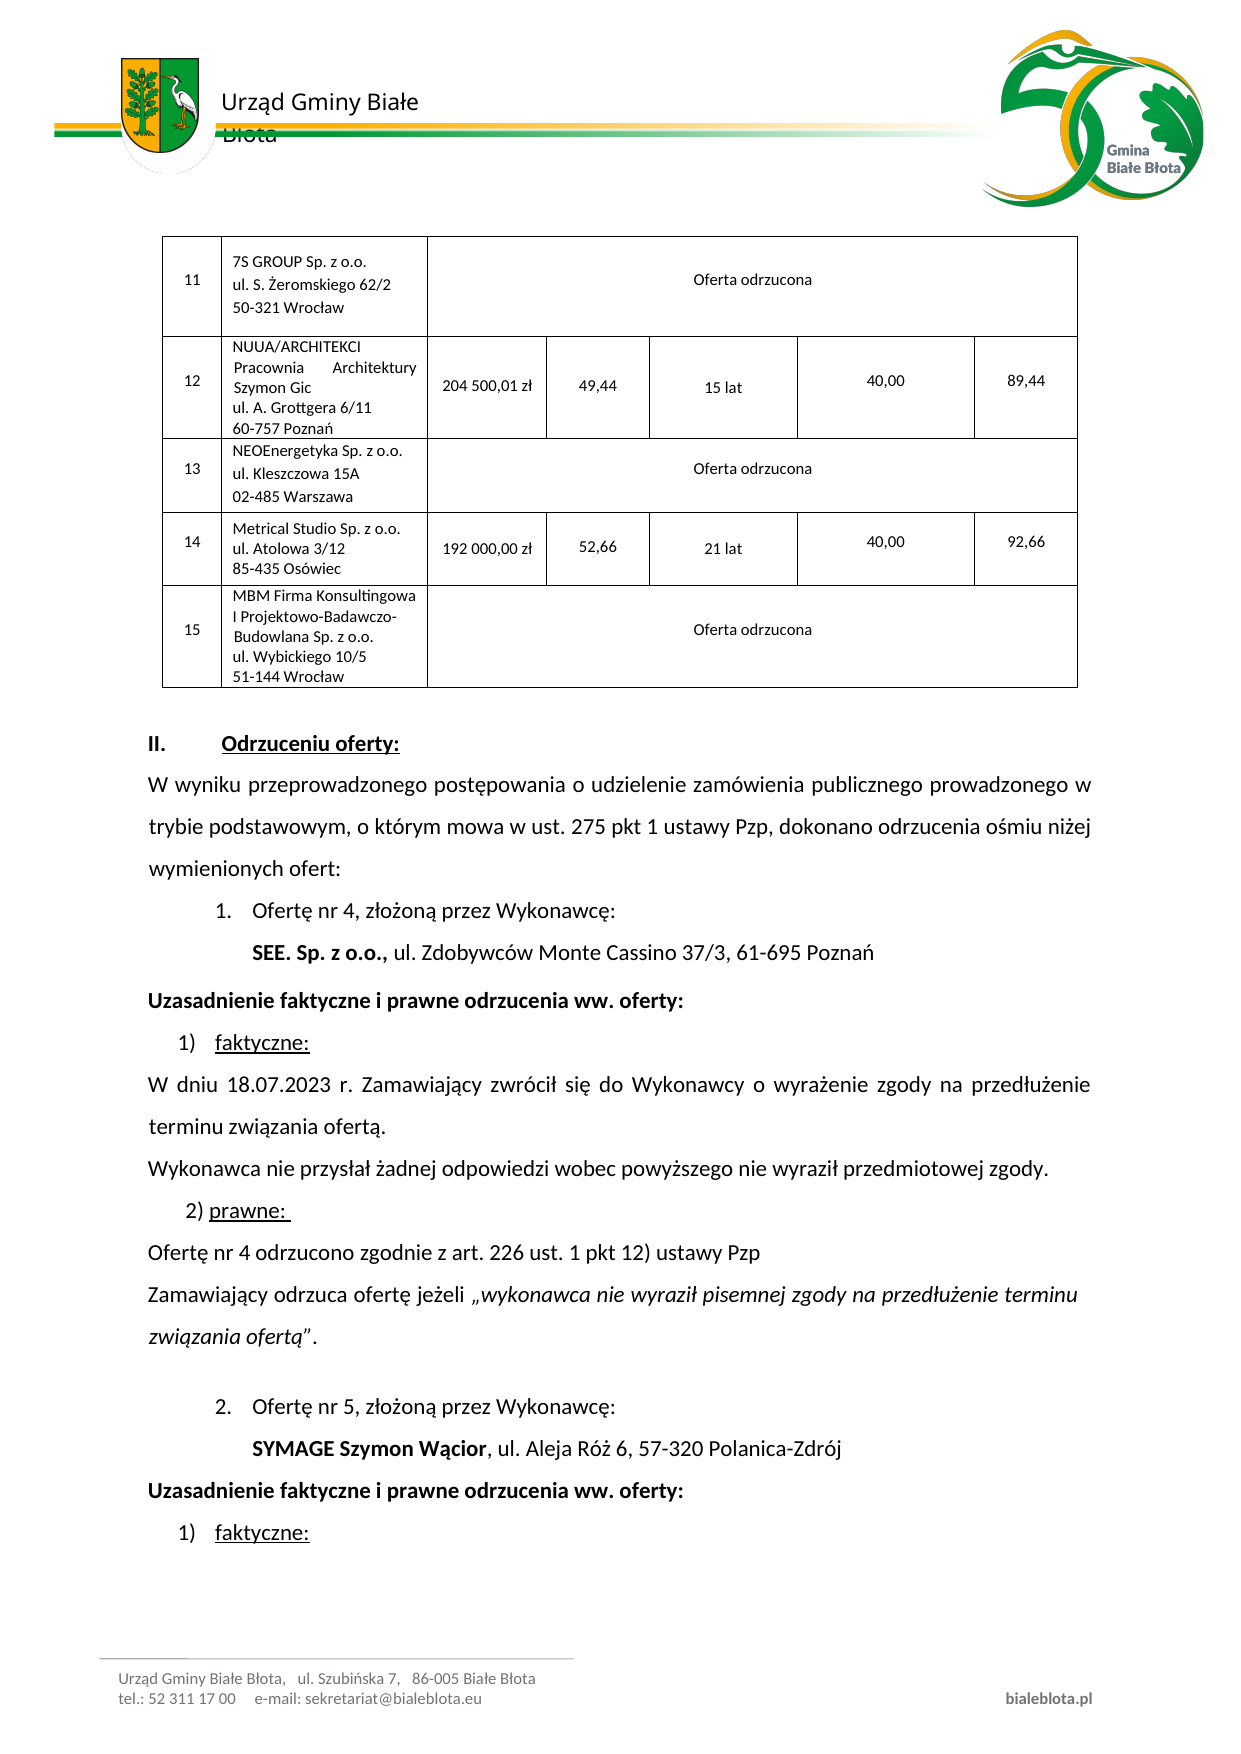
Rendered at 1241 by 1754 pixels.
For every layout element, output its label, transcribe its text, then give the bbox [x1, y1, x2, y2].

table_cell 14 [163, 513, 221, 584]
table_cell Oferta odrzucona [428, 439, 1077, 512]
table_cell 204 500,01 zł [428, 337, 546, 438]
text II. Odrzuceniu oferty: [148, 729, 1093, 757]
table_cell 13 [163, 439, 221, 512]
text Uzasadnienie faktyczne i prawne odrzucenia ww. oferty: [148, 1476, 1093, 1504]
table_cell 40,00 [798, 337, 974, 438]
table_cell Metrical Studio Sp. z o.o. ul. Atolowa 3/12 85-435 Osówiec [222, 513, 427, 584]
table_cell 12 [163, 337, 221, 438]
table_cell 92,66 [975, 513, 1077, 584]
text Wykonawca nie przysłał żadnej odpowiedzi wobec powyższego nie wyraził przedmiotowej zgody. [148, 1154, 1093, 1182]
table_cell 40,00 [798, 513, 974, 584]
picture [216, 30, 1204, 207]
list SEE. Sp. z o.o., ul. Zdobywców Monte Cassino 37/3, 61-695 Poznań [252, 938, 1093, 966]
table_cell MBM Firma Konsultingowa I Projektowo-Badawczo-Budowlana Sp. z o.o. ul. Wybickiego 10/5 51-144 Wrocław [222, 586, 427, 687]
list Ofertę nr 5, złożoną przez Wykonawcę: [214, 1392, 1093, 1420]
table_cell NUUA/ARCHITEKCI Pracownia Architektury Szymon Gic ul. A. Grottgera 6/11 60-757 Poznań [222, 337, 427, 438]
text W dniu 18.07.2023 r. Zamawiający zwrócił się do Wykonawcy o wyrażenie zgody na przedłużenie terminu związania ofertą. [148, 1070, 1093, 1140]
text W wyniku przeprowadzonego postępowania o udzielenie zamówienia publicznego prowadzonego w trybie podstawowym, o którym mowa w ust. 275 pkt 1 ustawy Pzp, dokonano odrzucenia ośmiu niżej wymienionych ofert: [148, 770, 1093, 882]
text Ofertę nr 4 odrzucono zgodnie z art. 226 ust. 1 pkt 12) ustawy Pzp [148, 1238, 1081, 1266]
table_cell 89,44 [975, 337, 1077, 438]
table_cell Oferta odrzucona [428, 586, 1077, 687]
table_cell Oferta odrzucona [428, 237, 1077, 336]
table_cell NEOEnergetyka Sp. z o.o. ul. Kleszczowa 15A 02-485 Warszawa [222, 439, 427, 512]
table_cell 52,66 [547, 513, 649, 584]
list faktyczne: [177, 1028, 1093, 1056]
list SYMAGE Szymon Wącior, ul. Aleja Róż 6, 57-320 Polanica-Zdrój [252, 1434, 1093, 1462]
text Zamawiający odrzuca ofertę jeżeli „wykonawca nie wyraził pisemnej zgody na przedłużenie terminu związania ofertą”. [148, 1280, 1081, 1350]
text Uzasadnienie faktyczne i prawne odrzucenia ww. oferty: [148, 986, 1093, 1014]
table_cell 15 [163, 586, 221, 687]
table_cell 21 lat [650, 513, 797, 584]
table_cell 7S GROUP Sp. z o.o. ul. S. Żeromskiego 62/2 50-321 Wrocław [222, 237, 427, 336]
table_cell 49,44 [547, 337, 649, 438]
table_cell 15 lat [650, 337, 797, 438]
table_cell 192 000,00 zł [428, 513, 546, 584]
list 2) prawne: [185, 1196, 1093, 1224]
list Ofertę nr 4, złożoną przez Wykonawcę: [214, 896, 1093, 924]
picture [54, 58, 199, 153]
list faktyczne: [177, 1518, 1093, 1546]
table_cell 11 [163, 237, 221, 336]
